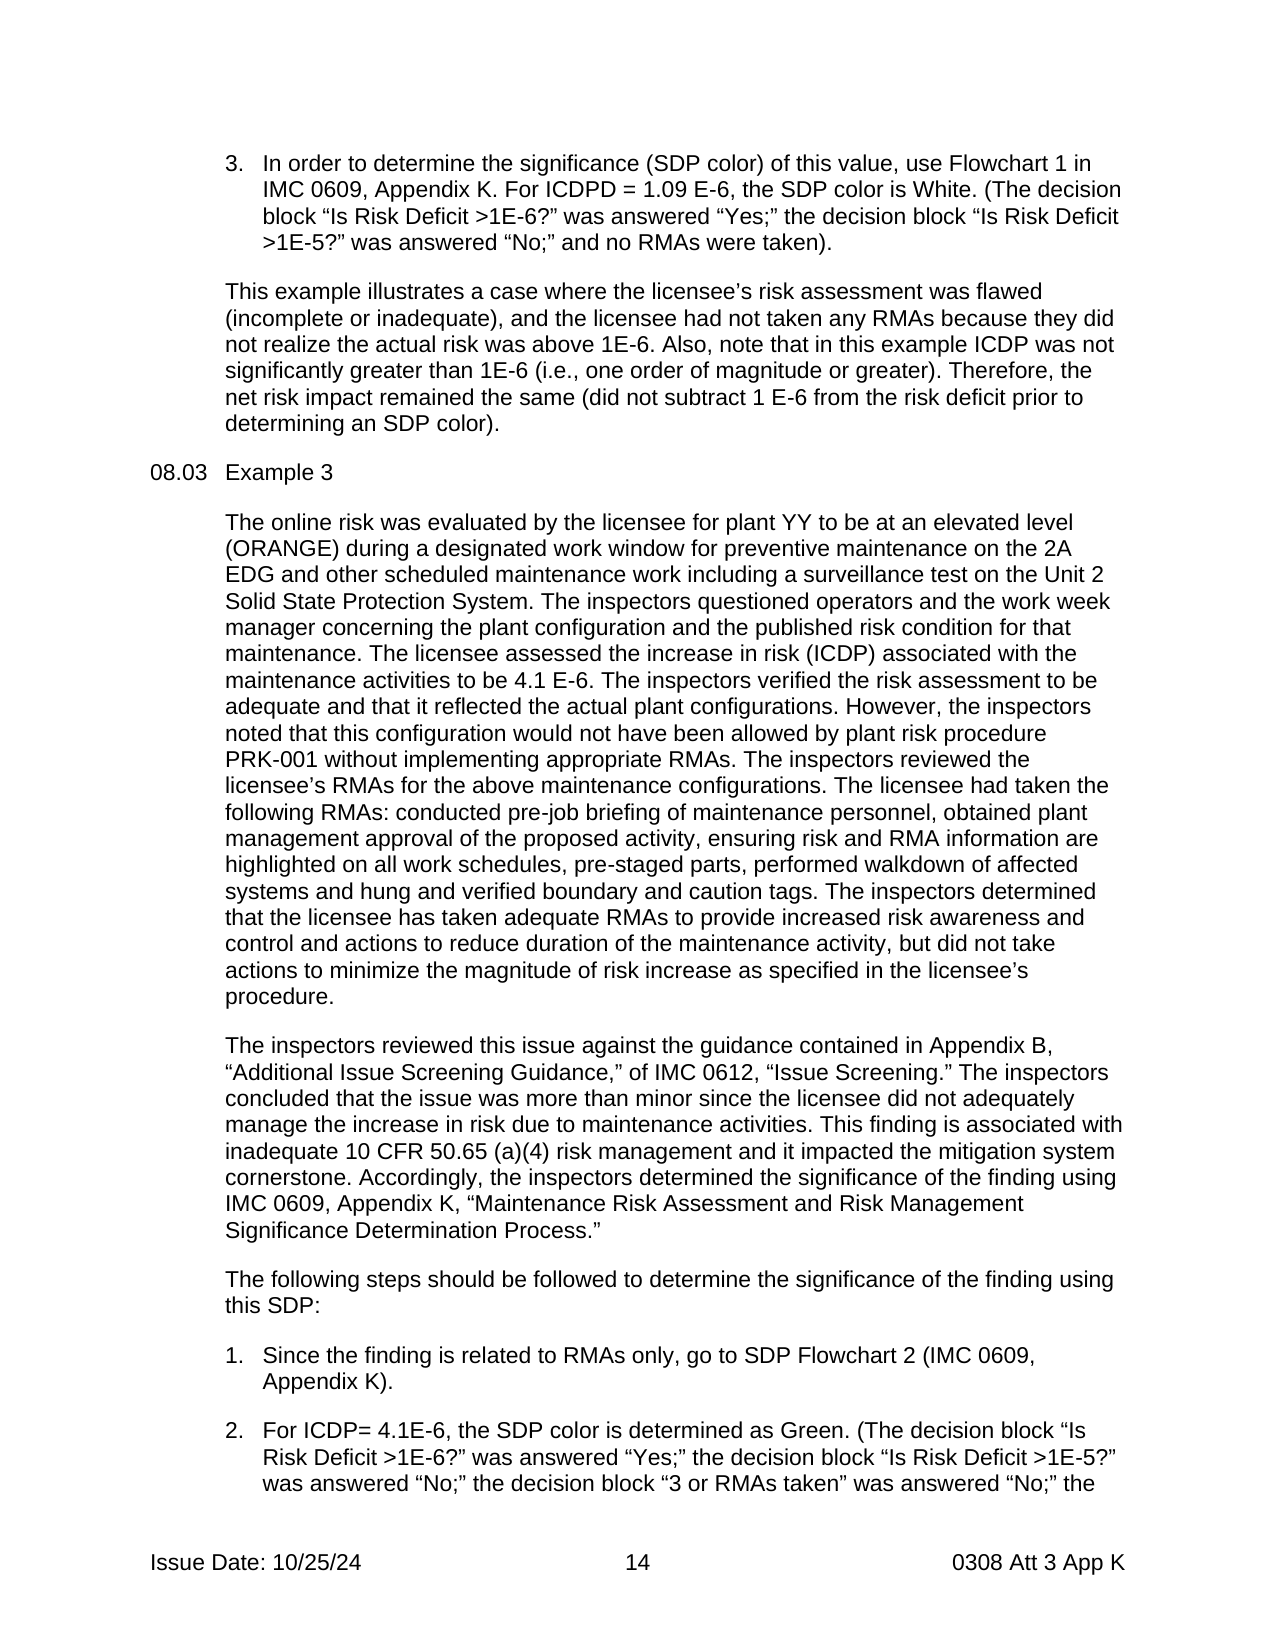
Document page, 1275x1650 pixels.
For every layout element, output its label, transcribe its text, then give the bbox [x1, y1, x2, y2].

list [225, 1417, 1125, 1496]
text The online risk was evaluated by the licensee for plant YY to be at an elevated level (ORANGE) during a designated work window for preventive maintenance on the 2A EDG and other scheduled maintenance work including a surveillance test on the Unit 2 Solid State Protection System. The inspectors questioned operators and the work week manager concerning the plant configuration and the published risk condition for that maintenance. The licensee assessed the increase in risk (ICDP) associated with the maintenance activities to be 4.1 E-6. The inspectors verified the risk assessment to be adequate and that it reflected the actual plant configurations. However, the inspectors noted that this configuration would not have been allowed by plant risk procedure PRK-001 without implementing appropriate RMAs. The inspectors reviewed the licensee’s RMAs for the above maintenance configurations. The licensee had taken the following RMAs: conducted pre-job briefing of maintenance personnel, obtained plant management approval of the proposed activity, ensuring risk and RMA information are highlighted on all work schedules, pre-staged parts, performed walkdown of affected systems and hung and verified boundary and caution tags. The inspectors determined that the licensee has taken adequate RMAs to provide increased risk awareness and control and actions to reduce duration of the maintenance activity, but did not take actions to minimize the magnitude of risk increase as specified in the licensee’s procedure. [225, 509, 1125, 1009]
list In order to determine the significance (SDP color) of this value, use Flowchart 1 in IMC 0609, Appendix K. For ICDPD = 1.09 E-6, the SDP color is White. (The decision block “Is Risk Deficit >1E-6?” was answered “Yes;” the decision block “Is Risk Deficit >1E-5?” was answered “No;” and no RMAs were taken). [225, 150, 1125, 255]
subtitle 08.03 Example 3 [150, 459, 1125, 486]
list Since the finding is related to RMAs only, go to SDP Flowchart 2 (IMC 0609, Appendix K). [225, 1342, 1125, 1394]
text This example illustrates a case where the licensee’s risk assessment was flawed (incomplete or inadequate), and the licensee had not taken any RMAs because they did not realize the actual risk was above 1E-6. Also, note that in this example ICDP was not significantly greater than 1E-6 (i.e., one order of magnitude or greater). Therefore, the net risk impact remained the same (did not subtract 1 E-6 from the risk deficit prior to determining an SDP color). [225, 278, 1125, 436]
text The inspectors reviewed this issue against the guidance contained in Appendix B, “Additional Issue Screening Guidance,” of IMC 0612, “Issue Screening.” The inspectors concluded that the issue was more than minor since the licensee did not adequately manage the increase in risk due to maintenance activities. This finding is associated with inadequate 10 CFR 50.65 (a)(4) risk management and it impacted the mitigation system cornerstone. Accordingly, the inspectors determined the significance of the finding using IMC 0609, Appendix K, “Maintenance Risk Assessment and Risk Management Significance Determination Process.” [225, 1032, 1125, 1243]
text The following steps should be followed to determine the significance of the finding using this SDP: [225, 1266, 1125, 1319]
